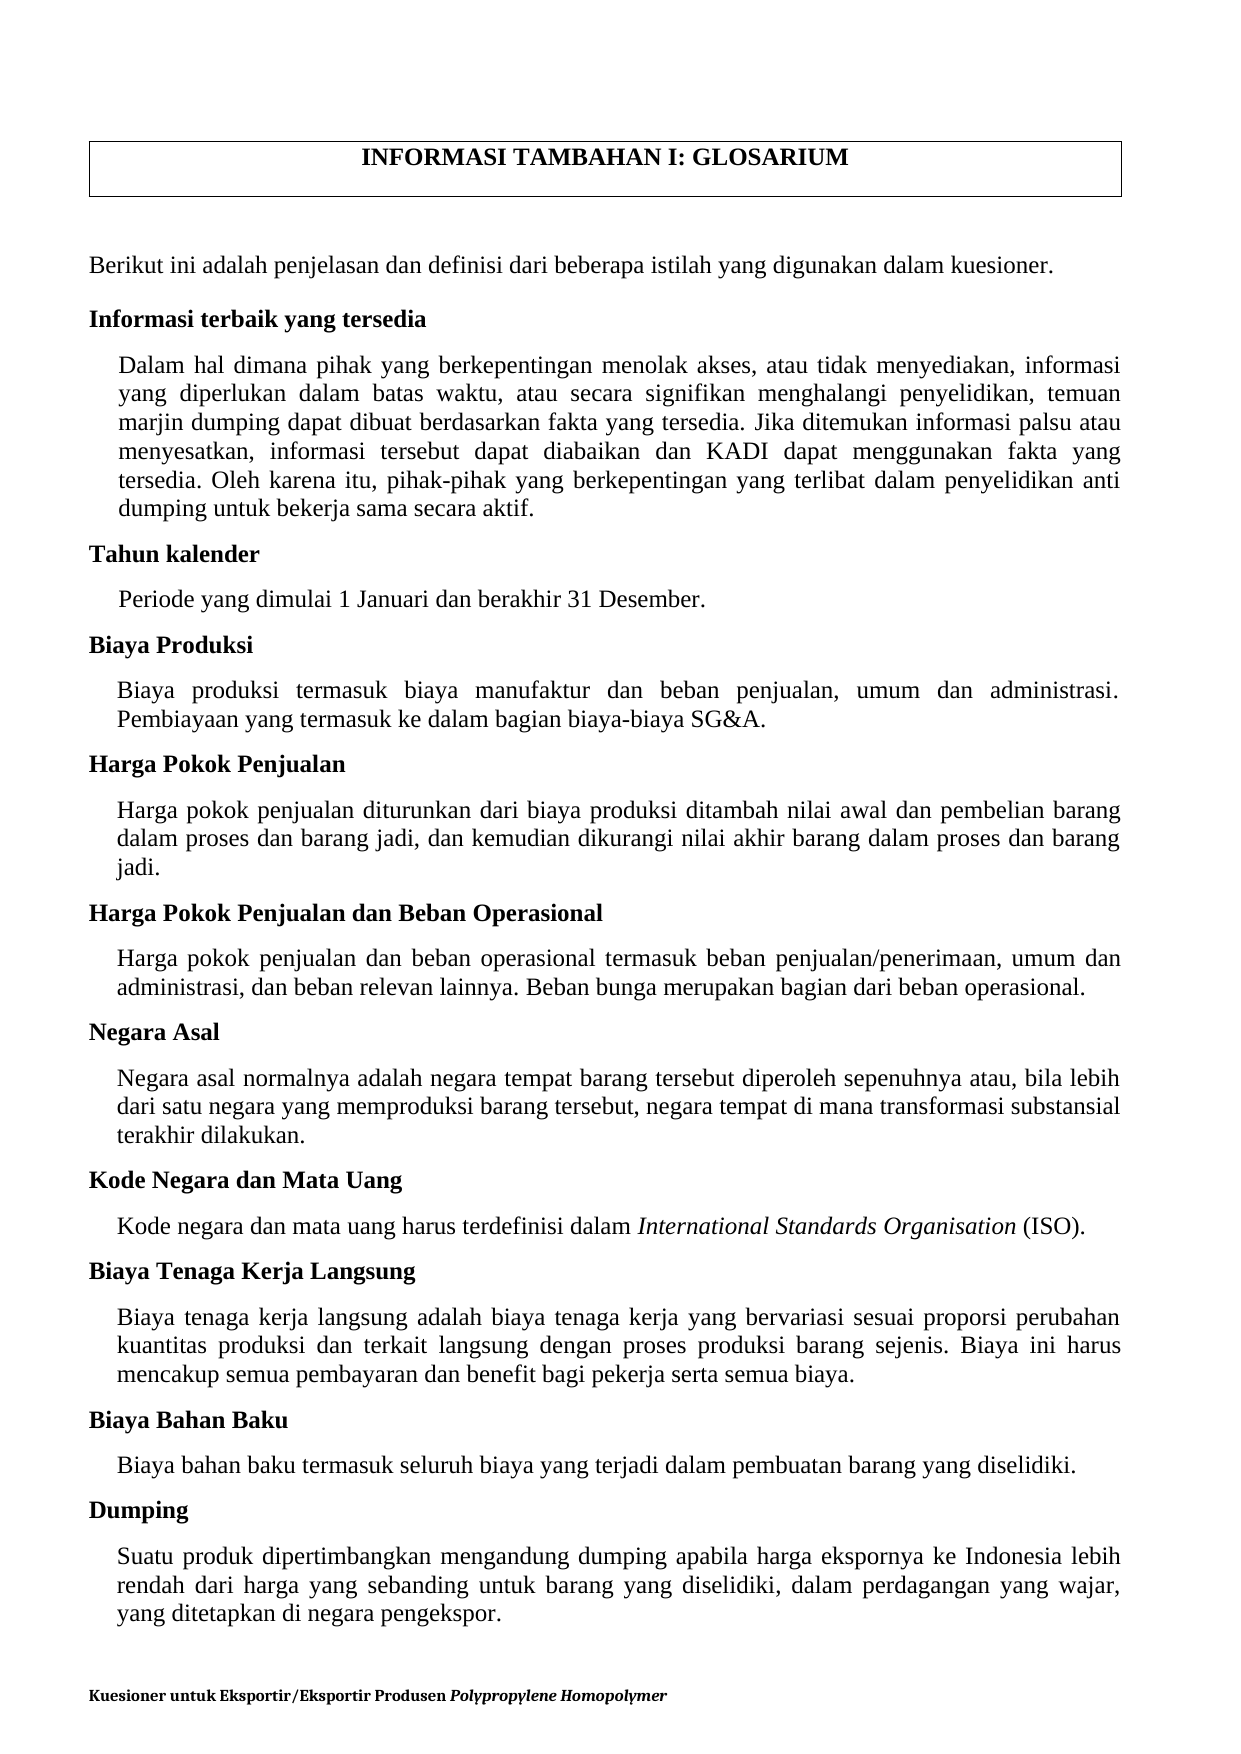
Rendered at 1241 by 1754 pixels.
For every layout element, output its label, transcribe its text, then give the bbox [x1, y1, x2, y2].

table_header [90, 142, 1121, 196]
text Suatu produk dipertimbangkan mengandung dumping apabila harga ekspornya ke Indonesia lebih rendah dari harga yang sebanding untuk barang yang diselidiki, dalam perdagangan yang wajar, yang ditetapkan di negara pengekspor. [117, 1541, 1122, 1627]
text Kode negara dan mata uang harus terdefinisi dalam International Standards Organisation (ISO). [117, 1211, 1122, 1240]
text Dumping [88, 1496, 1122, 1524]
text Biaya bahan baku termasuk seluruh biaya yang terjadi dalam pembuatan barang yang diselidiki. [117, 1450, 1122, 1479]
text Harga pokok penjualan diturunkan dari biaya produksi ditambah nilai awal dan pembelian barang dalam proses dan barang jadi, dan kemudian dikurangi nilai akhir barang dalam proses dan barang jadi. [117, 795, 1122, 881]
text Kode Negara dan Mata Uang [88, 1166, 1122, 1194]
text Biaya produksi termasuk biaya manufaktur dan beban penjualan, umum dan administrasi. Pembiayaan yang termasuk ke dalam bagian biaya-biaya SG&A. [117, 675, 1122, 733]
text Biaya Tenaga Kerja Langsung [88, 1256, 1122, 1285]
text Biaya Produksi [88, 630, 1122, 658]
text Harga pokok penjualan dan beban operasional termasuk beban penjualan/penerimaan, umum dan administrasi, dan beban relevan lainnya. Beban bunga merupakan bagian dari beban operasional. [117, 943, 1122, 1001]
text Negara asal normalnya adalah negara tempat barang tersebut diperoleh sepenuhnya atau, bila lebih dari satu negara yang memproduksi barang tersebut, negara tempat di mana transformasi substansial terakhir dilakukan. [117, 1063, 1122, 1149]
text Berikut ini adalah penjelasan dan definisi dari beberapa istilah yang digunakan dalam kuesioner. [88, 251, 1122, 279]
text Biaya Bahan Baku [88, 1405, 1122, 1433]
text Informasi terbaik yang tersedia [88, 304, 1122, 333]
text Periode yang dimulai 1 Januari dan berakhir 31 Desember. [118, 584, 1122, 613]
text Dalam hal dimana pihak yang berkepentingan menolak akses, atau tidak menyediakan, informasi yang diperlukan dalam batas waktu, atau secara signifikan menghalangi penyelidikan, temuan marjin dumping dapat dibuat berdasarkan fakta yang tersedia. Jika ditemukan informasi palsu atau menyesatkan, informasi tersebut dapat diabaikan dan KADI dapat menggunakan fakta yang tersedia. Oleh karena itu, pihak-pihak yang berkepentingan yang terlibat dalam penyelidikan anti dumping untuk bekerja sama secara aktif. [118, 350, 1122, 522]
text Harga Pokok Penjualan dan Beban Operasional [88, 898, 1122, 926]
text Biaya tenaga kerja langsung adalah biaya tenaga kerja yang bervariasi sesuai proporsi perubahan kuantitas produksi dan terkait langsung dengan proses produksi barang sejenis. Biaya ini harus mencakup semua pembayaran dan benefit bagi pekerja serta semua biaya. [117, 1302, 1122, 1388]
text Harga Pokok Penjualan [88, 749, 1122, 778]
text Negara Asal [88, 1017, 1122, 1046]
text Tahun kalender [88, 539, 1122, 568]
